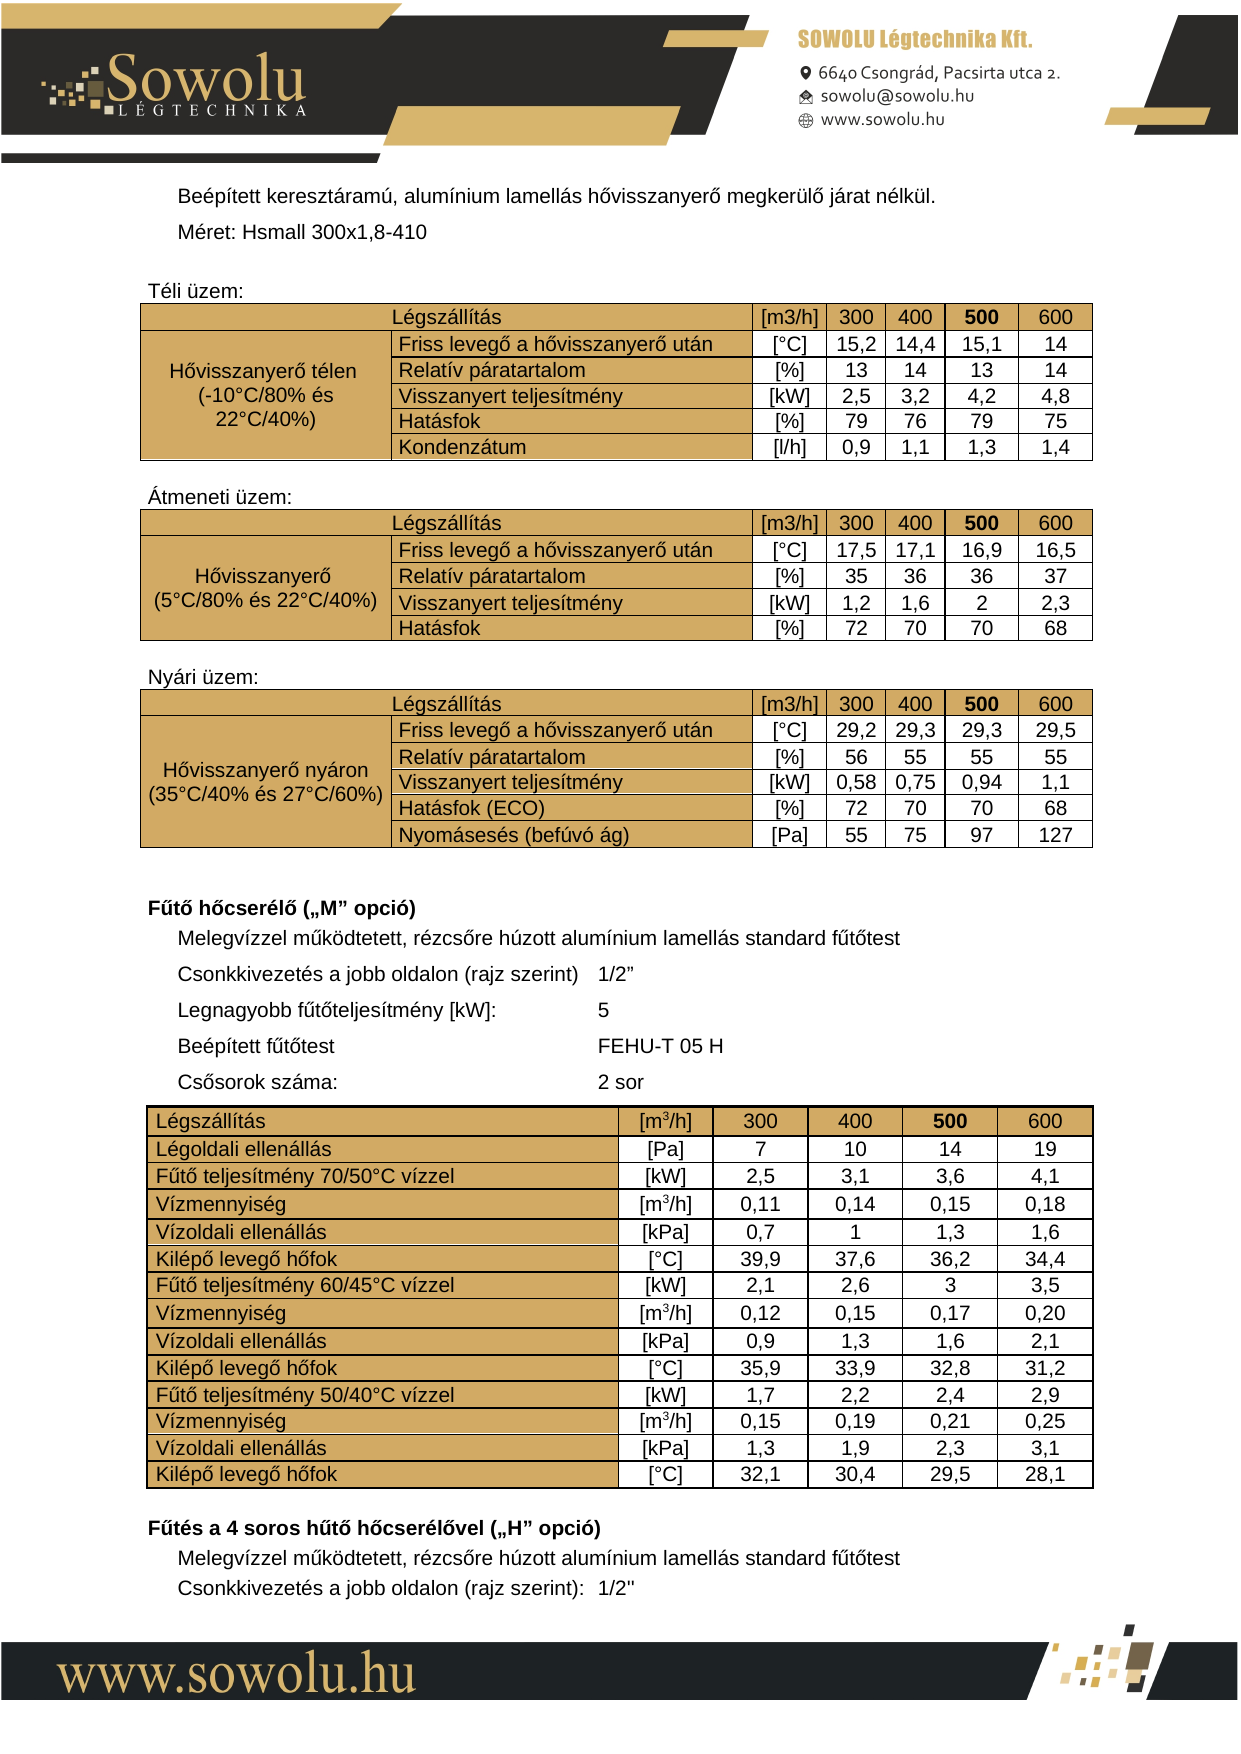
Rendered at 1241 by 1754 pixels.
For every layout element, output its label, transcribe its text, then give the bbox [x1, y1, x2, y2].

table_cell [Pa] [619, 1137, 712, 1162]
table_cell Fűtő teljesítmény 60/45°C vízzel [148, 1273, 618, 1298]
table_cell 36 [886, 563, 944, 588]
table_cell 2,1 [998, 1329, 1092, 1354]
table_cell 35,9 [714, 1356, 807, 1380]
table_cell Visszanyert teljesítmény [392, 770, 752, 793]
table_cell Hatásfok [392, 616, 752, 640]
table_cell 0,9 [714, 1329, 807, 1354]
table_cell 79 [827, 409, 885, 433]
table_cell Kilépő levegő hőfok [148, 1462, 618, 1487]
text Beépített fűtőtest FEHU-T 05 H [177, 1033, 1093, 1057]
table_cell 29,5 [1019, 716, 1092, 742]
table_cell 0,21 [903, 1409, 997, 1433]
table_cell 0,94 [946, 770, 1018, 793]
table_header 300 [827, 510, 885, 535]
table_cell 2,9 [998, 1382, 1092, 1407]
table_cell 2,6 [809, 1273, 902, 1298]
table_header 600 [1019, 510, 1092, 535]
table_cell 1,7 [714, 1382, 807, 1407]
table_cell [m3/h] [619, 1190, 712, 1218]
table_cell 1,3 [714, 1435, 807, 1460]
table_cell 75 [886, 821, 944, 847]
table_header 500 [946, 690, 1018, 715]
table_cell [%] [753, 358, 826, 383]
table_cell [kW] [619, 1382, 712, 1407]
table_cell 75 [1019, 409, 1092, 433]
table_cell 70 [946, 616, 1018, 640]
table_cell Visszanyert teljesítmény [392, 589, 752, 615]
table_cell 1,3 [809, 1329, 902, 1354]
table_cell [l/h] [753, 434, 826, 459]
table_header Légszállítás [141, 510, 752, 535]
table_header [m3/h] [619, 1108, 712, 1135]
table_cell Kilépő levegő hőfok [148, 1356, 618, 1380]
table_cell 29,2 [827, 716, 885, 742]
table_cell Vízmennyiség [148, 1409, 618, 1433]
table_header Légszállítás [148, 1108, 618, 1135]
table_cell 0,15 [903, 1190, 997, 1218]
table_cell 55 [946, 743, 1018, 768]
table_cell 35 [827, 563, 885, 588]
table_cell Vízmennyiség [148, 1190, 618, 1218]
table_cell 37 [1019, 563, 1092, 588]
table_header 600 [1019, 304, 1092, 330]
table_cell Vízmennyiség [148, 1299, 618, 1327]
table_cell [%] [753, 409, 826, 433]
table_cell 16,9 [946, 536, 1018, 562]
table_cell 79 [946, 409, 1018, 433]
table_cell 29,3 [886, 716, 944, 742]
table_cell [%] [753, 616, 826, 640]
text Csonkkivezetés a jobb oldalon (rajz szerint): 1/2'' [177, 1576, 1093, 1600]
text Melegvízzel működtetett, rézcsőre húzott alumínium lamellás standard fűtőtest [177, 1546, 1093, 1570]
table_cell 2,1 [714, 1273, 807, 1298]
table_cell 0,11 [714, 1190, 807, 1218]
table_cell 1,6 [903, 1329, 997, 1354]
table_header 500 [903, 1108, 997, 1135]
text Nyári üzem: [148, 665, 1093, 689]
table_cell Vízoldali ellenállás [148, 1435, 618, 1460]
table_cell 0,9 [827, 434, 885, 459]
table_cell Hővisszanyerő (5°C/80% és 22°C/40%) [141, 536, 391, 640]
table_cell 1,9 [809, 1435, 902, 1460]
table_cell [kPa] [619, 1329, 712, 1354]
text Csősorok száma: 2 sor [177, 1069, 1093, 1093]
table_cell 0,58 [827, 770, 885, 793]
table_header 400 [886, 304, 944, 330]
table_cell 0,15 [714, 1409, 807, 1433]
table_cell 14,4 [886, 331, 944, 356]
table_cell 0,20 [998, 1299, 1092, 1327]
table_cell 16,5 [1019, 536, 1092, 562]
table_header 300 [714, 1108, 807, 1135]
table_cell 2,5 [827, 384, 885, 408]
table_cell Vízoldali ellenállás [148, 1220, 618, 1244]
table_cell Hatásfok [392, 409, 752, 433]
table_cell [m3/h] [619, 1409, 712, 1433]
text Beépített keresztáramú, alumínium lamellás hővisszanyerő megkerülő járat nélkül. [177, 163, 1093, 207]
table_cell 0,14 [809, 1190, 902, 1218]
table_cell 29,5 [903, 1462, 997, 1487]
table_header 400 [886, 510, 944, 535]
table_cell [%] [753, 795, 826, 820]
table_cell Friss levegő a hővisszanyerő után [392, 331, 752, 356]
table_cell 29,3 [946, 716, 1018, 742]
table_cell [kPa] [619, 1435, 712, 1460]
text Melegvízzel működtetett, rézcsőre húzott alumínium lamellás standard fűtőtest [177, 926, 1093, 950]
table_header [m3/h] [753, 510, 826, 535]
table_cell 55 [1019, 743, 1092, 768]
table_cell 3,1 [809, 1163, 902, 1188]
text Fűtés a 4 soros hűtő hőcserélővel („H” opció) [148, 1516, 1093, 1540]
table_cell [°C] [619, 1462, 712, 1487]
table_cell [°C] [753, 716, 826, 742]
picture [0, 3, 1238, 163]
table_cell 0,15 [809, 1299, 902, 1327]
table_cell 2 [946, 589, 1018, 615]
table_cell 68 [1019, 795, 1092, 820]
table_cell 3,2 [886, 384, 944, 408]
table_cell Hővisszanyerő nyáron (35°C/40% és 27°C/60%) [141, 716, 391, 847]
table_cell 14 [903, 1137, 997, 1162]
table_cell Visszanyert teljesítmény [392, 384, 752, 408]
table_cell 55 [886, 743, 944, 768]
table_cell 13 [827, 358, 885, 383]
table_cell Kilépő levegő hőfok [148, 1246, 618, 1271]
table_cell 4,2 [946, 384, 1018, 408]
table_cell 30,4 [809, 1462, 902, 1487]
table_cell 14 [886, 358, 944, 383]
table_cell Fűtő teljesítmény 50/40°C vízzel [148, 1382, 618, 1407]
table_cell 33,9 [809, 1356, 902, 1380]
table_cell 0,75 [886, 770, 944, 793]
table_cell 15,2 [827, 331, 885, 356]
table_cell 34,4 [998, 1246, 1092, 1271]
table_cell 0,19 [809, 1409, 902, 1433]
table_cell 1,4 [1019, 434, 1092, 459]
table_cell 2,3 [903, 1435, 997, 1460]
table_cell 127 [1019, 821, 1092, 847]
table_cell Relatív páratartalom [392, 743, 752, 768]
table_cell 4,1 [998, 1163, 1092, 1188]
table_cell 3,5 [998, 1273, 1092, 1298]
picture [0, 1624, 1236, 1700]
table_cell [kW] [753, 770, 826, 793]
table_cell [°C] [753, 536, 826, 562]
table_header Légszállítás [141, 690, 752, 715]
table_cell Relatív páratartalom [392, 563, 752, 588]
table_cell 3 [903, 1273, 997, 1298]
table_header 300 [827, 690, 885, 715]
table_cell [Pa] [753, 821, 826, 847]
table_cell 1,3 [946, 434, 1018, 459]
table_header 500 [946, 304, 1018, 330]
table_cell 36 [946, 563, 1018, 588]
table_cell 2,2 [809, 1382, 902, 1407]
text Átmeneti üzem: [148, 484, 1093, 508]
table_cell Friss levegő a hővisszanyerő után [392, 536, 752, 562]
table_cell 1,6 [886, 589, 944, 615]
table_cell 7 [714, 1137, 807, 1162]
table_cell 37,6 [809, 1246, 902, 1271]
table_cell 70 [886, 795, 944, 820]
text Téli üzem: [148, 279, 1093, 303]
text Méret: Hsmall 300x1,8-410 [177, 219, 1093, 243]
table_cell 1,1 [886, 434, 944, 459]
table_cell 2,4 [903, 1382, 997, 1407]
table_cell Relatív páratartalom [392, 358, 752, 383]
table_header 400 [809, 1108, 902, 1135]
table_cell 0,12 [714, 1299, 807, 1327]
table_cell 0,17 [903, 1299, 997, 1327]
table_cell 3,6 [903, 1163, 997, 1188]
text Csonkkivezetés a jobb oldalon (rajz szerint) 1/2” [177, 962, 1093, 986]
table_cell [%] [753, 563, 826, 588]
table_cell 1,1 [1019, 770, 1092, 793]
table_cell 17,5 [827, 536, 885, 562]
table_cell 28,1 [998, 1462, 1092, 1487]
table_cell 3,1 [998, 1435, 1092, 1460]
table_cell 4,8 [1019, 384, 1092, 408]
table_header 600 [998, 1108, 1092, 1135]
table_cell 2,3 [1019, 589, 1092, 615]
table_cell 76 [886, 409, 944, 433]
table_cell [°C] [619, 1356, 712, 1380]
table_cell Hatásfok (ECO) [392, 795, 752, 820]
table_header 400 [886, 690, 944, 715]
table_cell 19 [998, 1137, 1092, 1162]
table_cell 0,18 [998, 1190, 1092, 1218]
table_cell 56 [827, 743, 885, 768]
table_header 600 [1019, 690, 1092, 715]
text Legnagyobb fűtőteljesítmény [kW]: 5 [177, 998, 1093, 1022]
table_cell 32,8 [903, 1356, 997, 1380]
table_cell 14 [1019, 358, 1092, 383]
table_cell Nyomásesés (befúvó ág) [392, 821, 752, 847]
table_header 300 [827, 304, 885, 330]
table_cell 68 [1019, 616, 1092, 640]
table_cell 1,2 [827, 589, 885, 615]
table_cell 72 [827, 616, 885, 640]
table_cell 32,1 [714, 1462, 807, 1487]
table_cell 1 [809, 1220, 902, 1244]
table_cell Kondenzátum [392, 434, 752, 459]
table_cell Légoldali ellenállás [148, 1137, 618, 1162]
table_cell Vízoldali ellenállás [148, 1329, 618, 1354]
table_cell 70 [946, 795, 1018, 820]
table_cell 97 [946, 821, 1018, 847]
table_cell 13 [946, 358, 1018, 383]
table_cell 14 [1019, 331, 1092, 356]
table_cell 1,3 [903, 1220, 997, 1244]
table_header 500 [946, 510, 1018, 535]
table_cell [kPa] [619, 1220, 712, 1244]
table_cell 72 [827, 795, 885, 820]
table_cell 17,1 [886, 536, 944, 562]
table_cell Hővisszanyerő télen (-10°C/80% és 22°C/40%) [141, 331, 391, 459]
table_cell [°C] [753, 331, 826, 356]
table_cell 36,2 [903, 1246, 997, 1271]
table_header [m3/h] [753, 690, 826, 715]
text Fűtő hőcserélő („M” opció) [148, 896, 1093, 919]
table_cell [%] [753, 743, 826, 768]
table_cell 2,5 [714, 1163, 807, 1188]
table_cell 15,1 [946, 331, 1018, 356]
table_cell 70 [886, 616, 944, 640]
table_cell 39,9 [714, 1246, 807, 1271]
table_cell 0,7 [714, 1220, 807, 1244]
table_cell 10 [809, 1137, 902, 1162]
table_cell 55 [827, 821, 885, 847]
table_cell [kW] [619, 1273, 712, 1298]
table_cell 31,2 [998, 1356, 1092, 1380]
table_cell [kW] [753, 384, 826, 408]
table_cell [kW] [753, 589, 826, 615]
table_cell [°C] [619, 1246, 712, 1271]
table_cell Fűtő teljesítmény 70/50°C vízzel [148, 1163, 618, 1188]
table_cell 1,6 [998, 1220, 1092, 1244]
table_header [m3/h] [753, 304, 826, 330]
table_cell [kW] [619, 1163, 712, 1188]
table_cell [m3/h] [619, 1299, 712, 1327]
table_header Légszállítás [141, 304, 752, 330]
table_cell 0,25 [998, 1409, 1092, 1433]
table_cell Friss levegő a hővisszanyerő után [392, 716, 752, 742]
